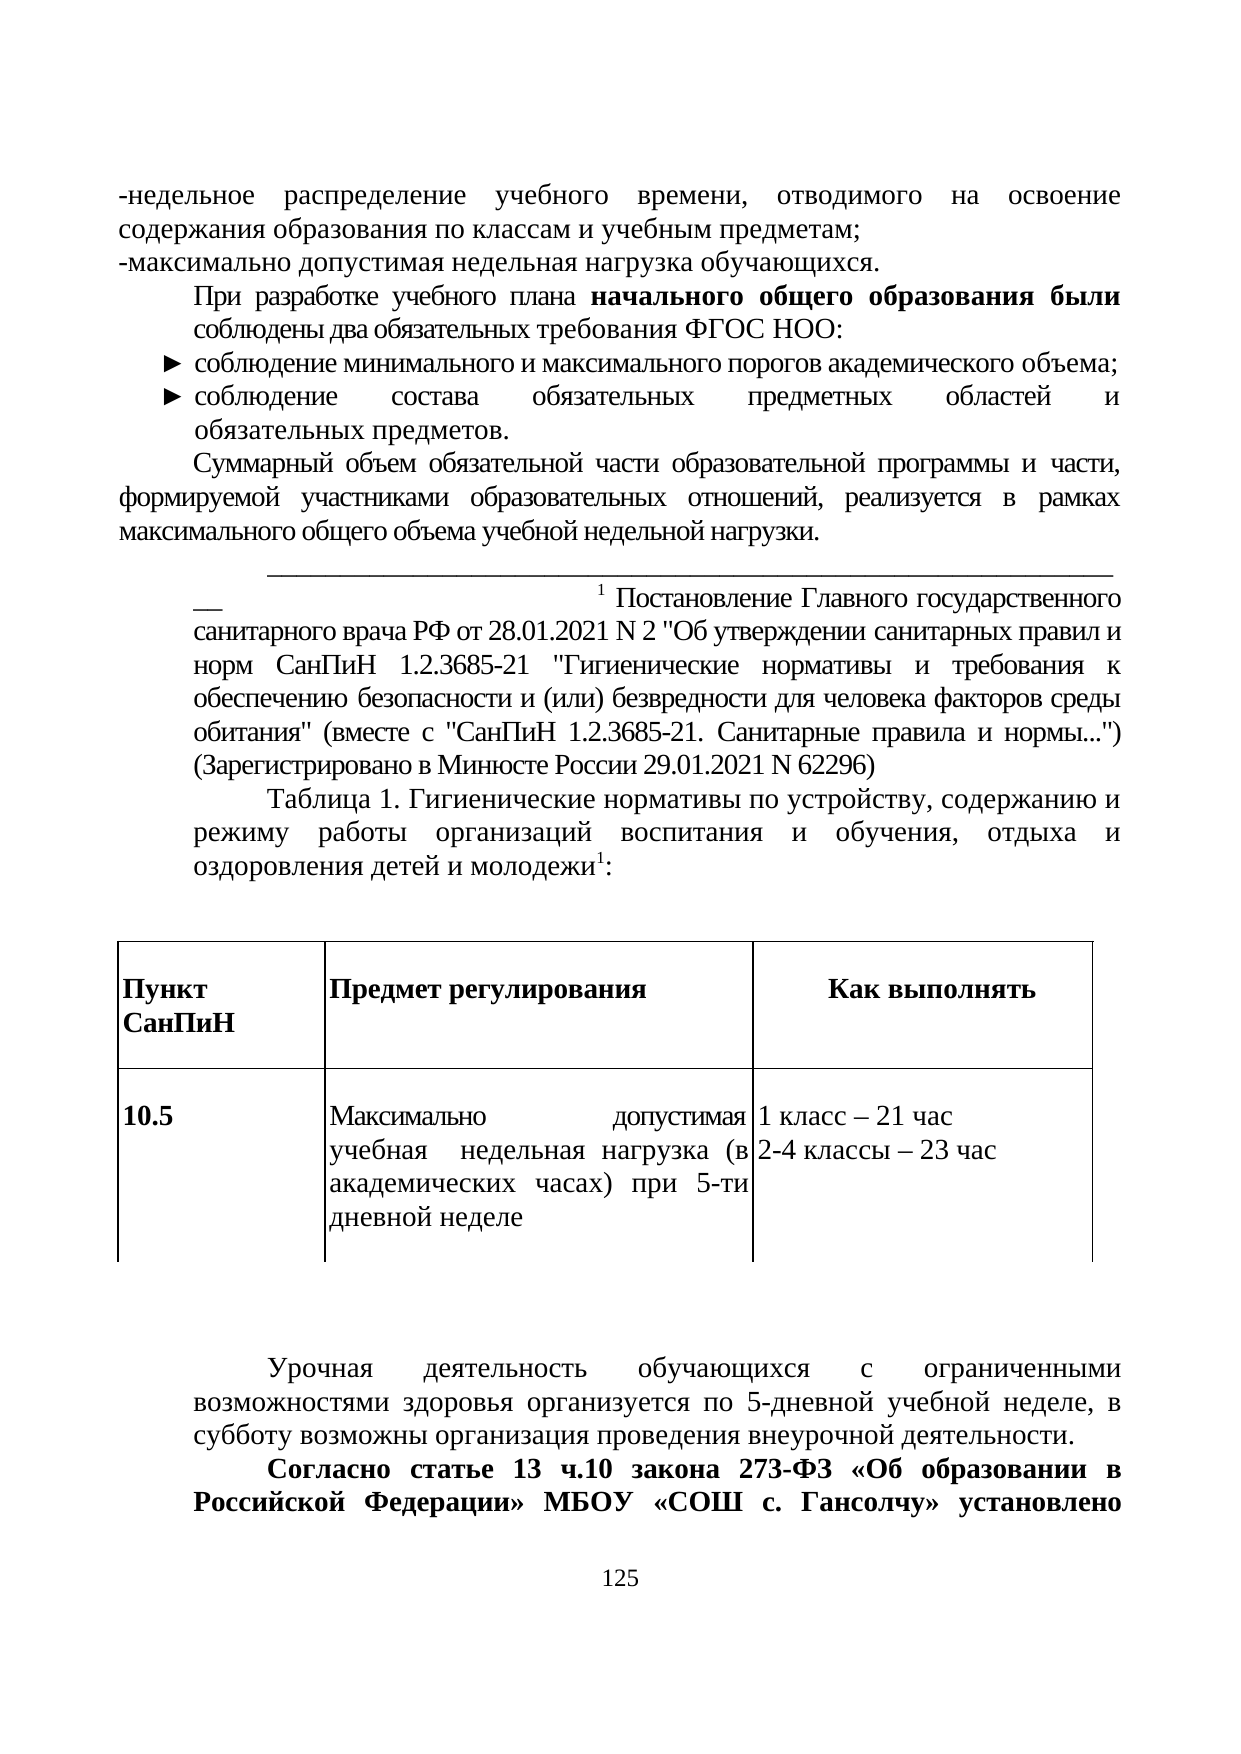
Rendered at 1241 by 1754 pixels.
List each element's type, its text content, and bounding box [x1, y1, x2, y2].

text Урочная деятельность обучающихся с ограниченными возможностями здоровья организуется по 5-дневной учебной неделе, в субботу возможны организация проведения внеурочной деятельности. [193, 1350, 1122, 1451]
text -недельное распределение учебного времени, отводимого на освоение содержания образования по классам и учебным предметам; [118, 177, 1122, 244]
text Таблица 1. Гигиенические нормативы по устройству, содержанию и режиму работы организаций воспитания и обучения, отдыха и оздоровления детей и молодежи1: [193, 781, 1122, 882]
table_cell 10.5 [119, 1069, 324, 1262]
table_cell 1 класс – 21 час 2-4 классы – 23 час [754, 1069, 1092, 1262]
table_cell Максимально допустимая учебная недельная нагрузка (в академических часах) при 5-ти дневной неделе [326, 1069, 752, 1262]
text -максимально допустимая недельная нагрузка обучающихся. [118, 244, 1122, 278]
text Суммарный объем обязательной части образовательной программы и части, формируемой участниками образовательных отношений, реализуется в рамках максимального общего объема учебной недельной нагрузки. [119, 446, 1121, 546]
text ____________________________________________________________ 1 Постановление Главного государственного санитарного врача РФ от 28.01.2021 N 2 "Об утверждении санитарных правил и норм СанПиН 1.2.3685-21 "Гигиенические нормативы и требования к обеспечению безопасности и (или) безвредности для человека факторов среды обитания" (вместе с "СанПиН 1.2.3685-21. Санитарные правила и нормы...") (Зарегистрировано в Минюсте России 29.01.2021 N 62296) [193, 546, 1122, 781]
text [193, 1451, 1122, 1518]
table_header Как выполнять [754, 942, 1092, 1068]
table_header Пункт СанПиН [119, 942, 324, 1068]
text При разработке учебного плана начального общего образования были соблюдены два обязательных требования ФГОС НОО: [193, 278, 1121, 345]
list соблюдение состава обязательных предметных областей и обязательных предметов. [158, 378, 1122, 446]
table_header Предмет регулирования [326, 942, 752, 1068]
list соблюдение минимального и максимального порогов академического объема; [158, 345, 1122, 378]
